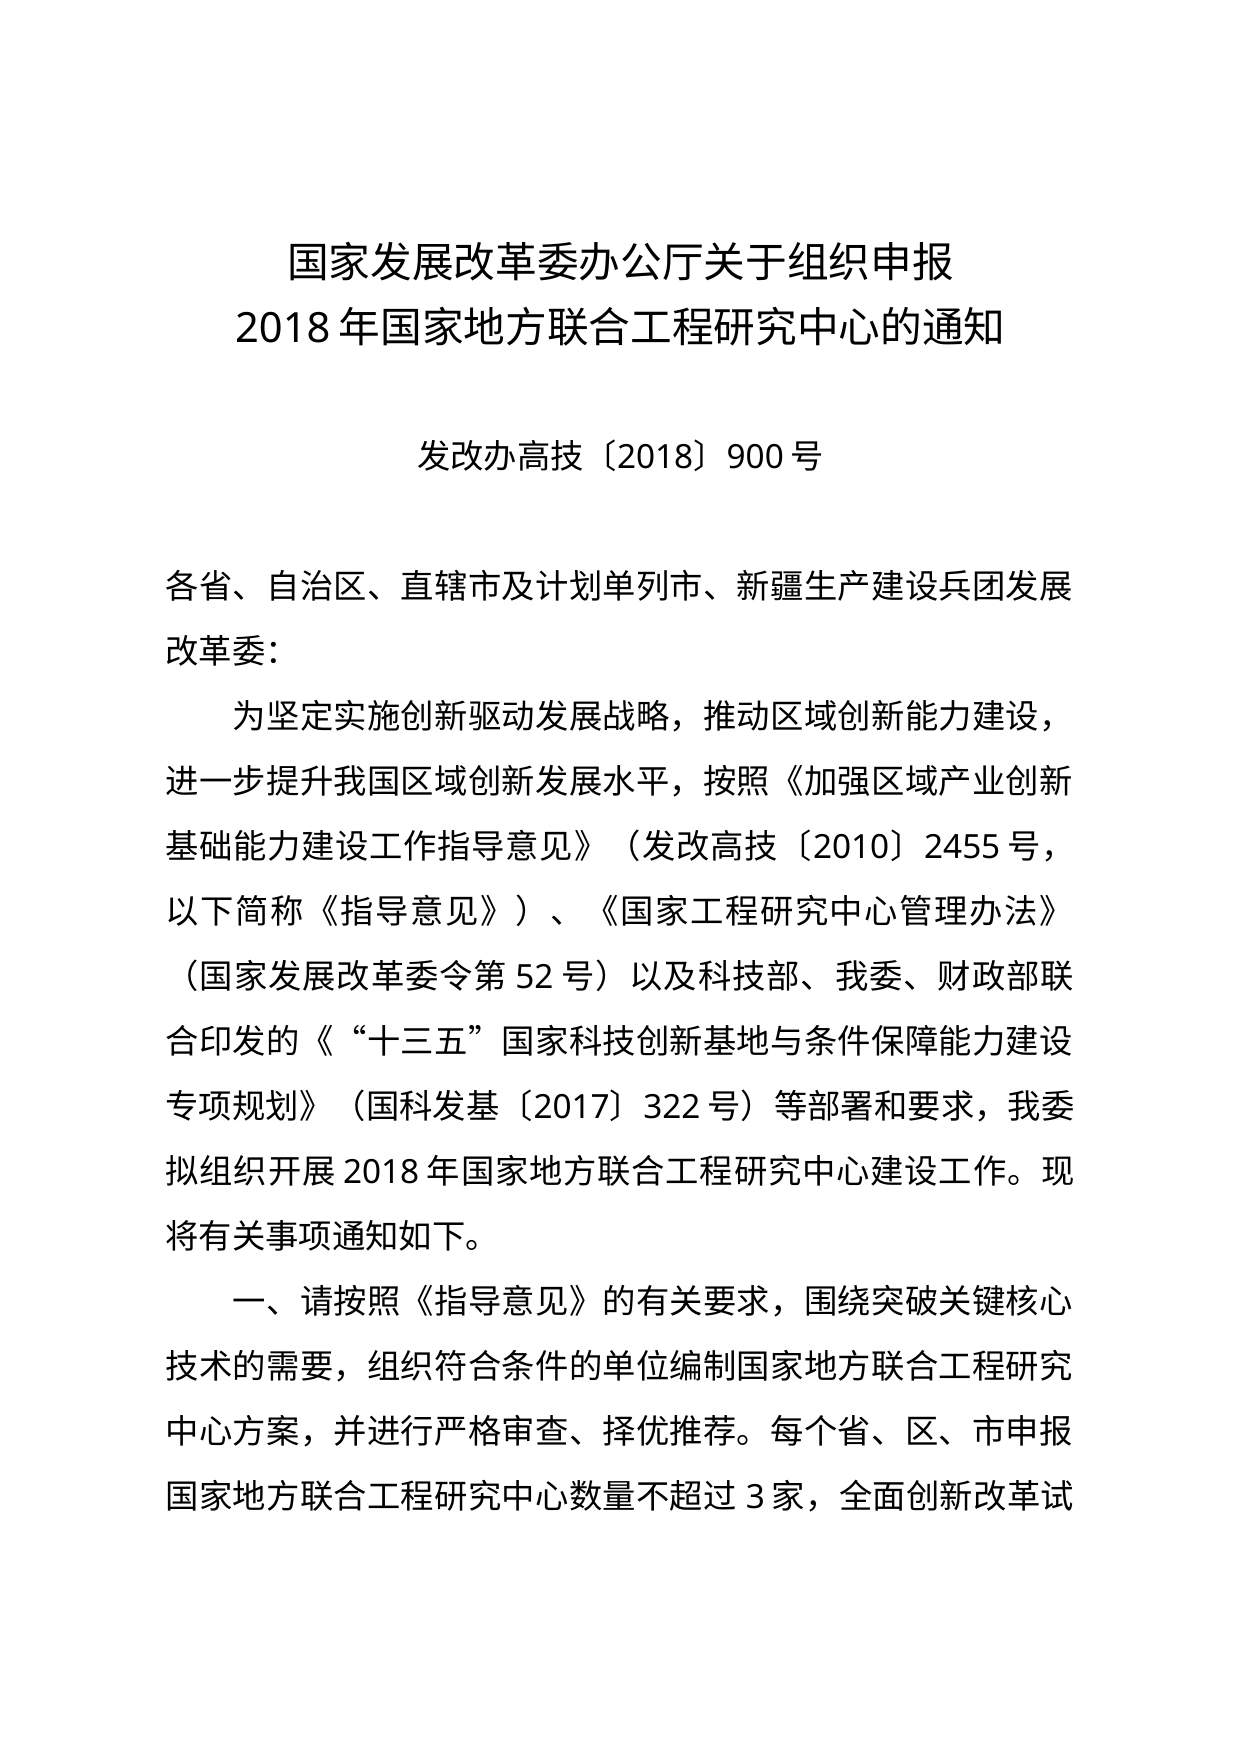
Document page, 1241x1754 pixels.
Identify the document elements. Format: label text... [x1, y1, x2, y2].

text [165, 1267, 1075, 1527]
text 国家发展改革委办公厅关于组织申报 [165, 227, 1075, 292]
text 各省、自治区、直辖市及计划单列市、新疆生产建设兵团发展改革委： [165, 552, 1075, 682]
text 发改办高技〔2018〕900号 [165, 422, 1075, 487]
text 2018年国家地方联合工程研究中心的通知 [165, 292, 1075, 357]
text 为坚定实施创新驱动发展战略，推动区域创新能力建设，进一步提升我国区域创新发展水平，按照《加强区域产业创新基础能力建设工作指导意见》（发改高技〔2010〕2455号，以下简称《指导意见》）、《国家工程研究中心管理办法》（国家发展改革委令第52号）以及科技部、我委、财政部联合印发的《“十三五”国家科技创新基地与条件保障能力建设专项规划》（国科发基〔2017〕322号）等部署和要求，我委拟组织开展2018年国家地方联合工程研究中心建设工作。现将有关事项通知如下。 [165, 682, 1075, 1267]
